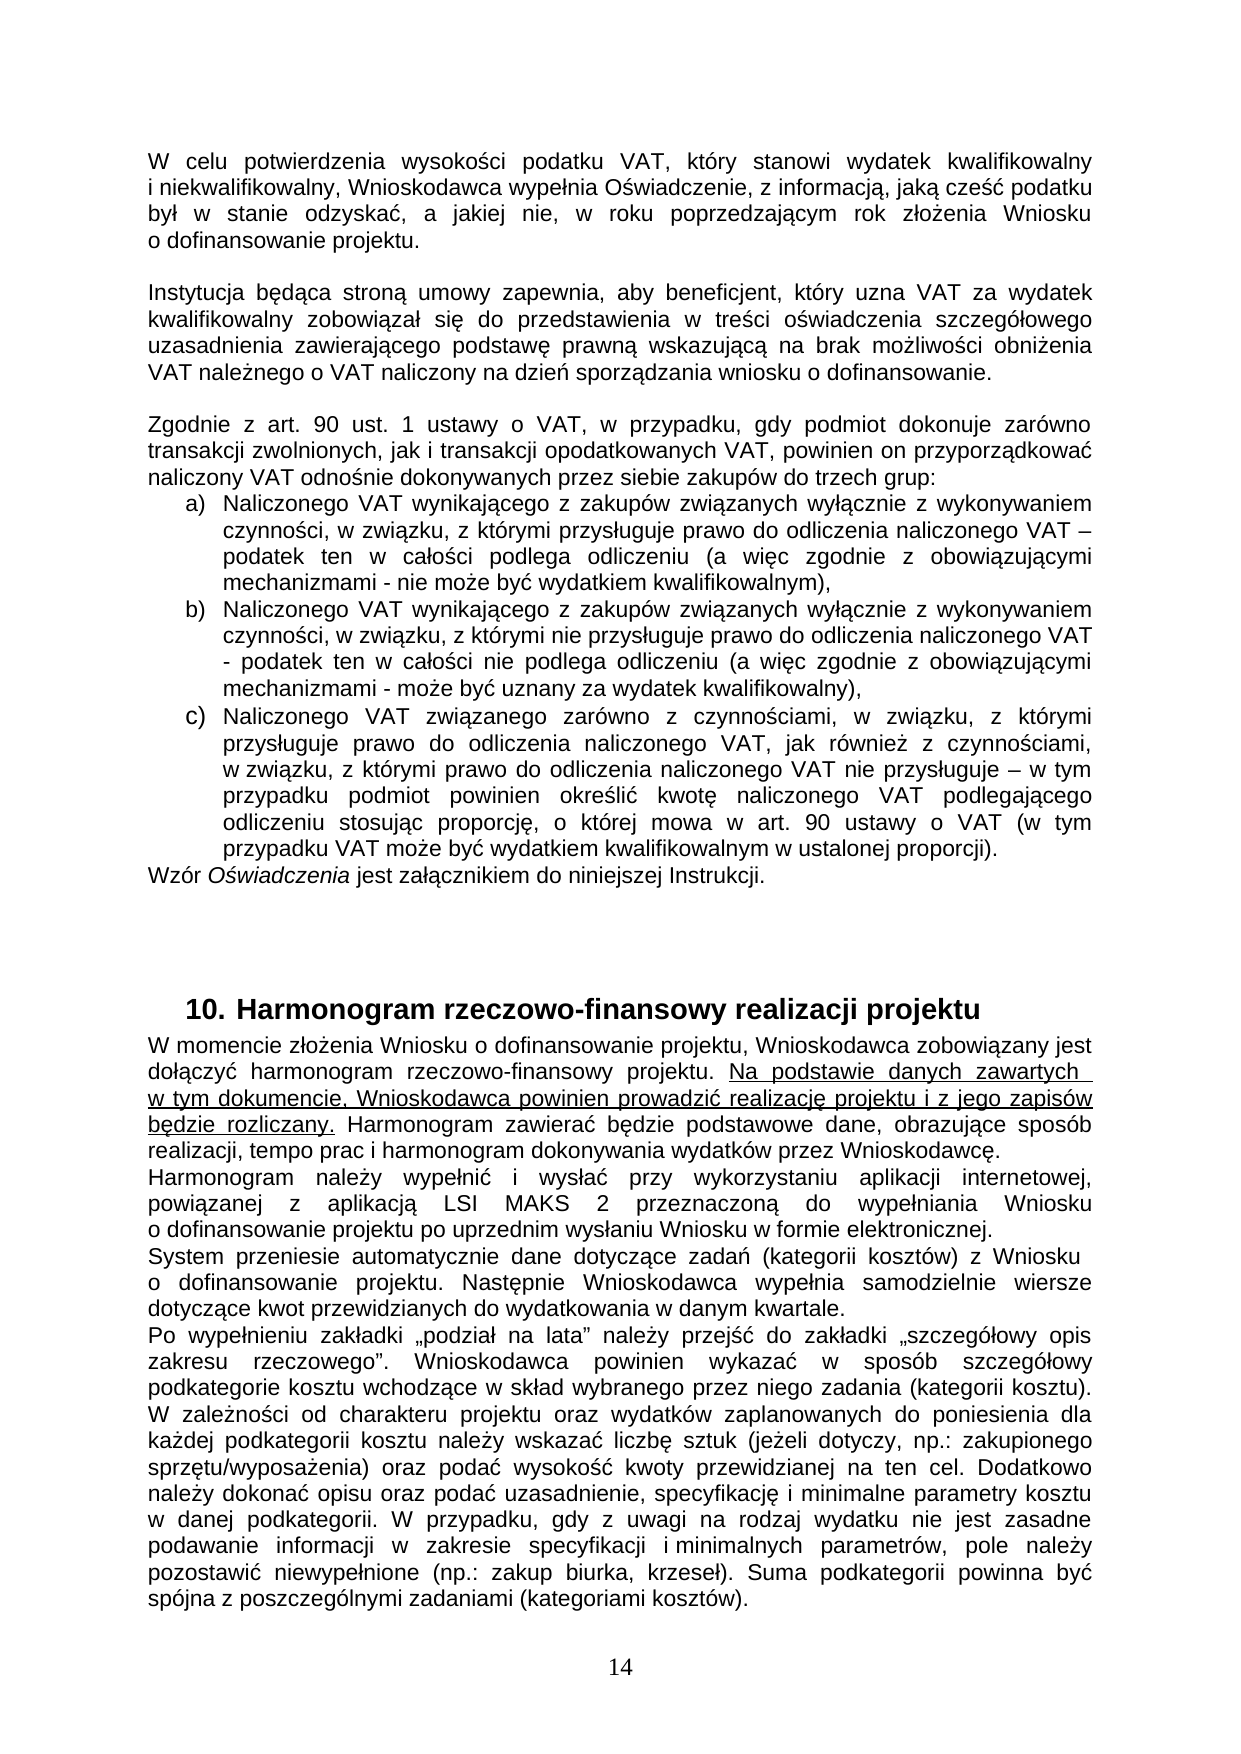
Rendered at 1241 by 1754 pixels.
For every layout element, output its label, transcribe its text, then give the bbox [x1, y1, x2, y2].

text Harmonogram należy wypełnić i wysłać przy wykorzystaniu aplikacji internetowej, powiązanej z aplikacją LSI MAKS 2 przeznaczoną do wypełniania Wniosku o dofinansowanie projektu po uprzednim wysłaniu Wniosku w formie elektronicznej. [148, 1163, 1093, 1243]
list Naliczonego VAT wynikającego z zakupów związanych wyłącznie z wykonywaniem czynności, w związku, z którymi nie przysługuje prawo do odliczenia naliczonego VAT - podatek ten w całości nie podlega odliczeniu (a więc zgodnie z obowiązującymi mechanizmami - może być uznany za wydatek kwalifikowalny), [185, 596, 1093, 701]
text Wzór Oświadczenia jest załącznikiem do niniejszej Instrukcji. [148, 862, 1093, 888]
list Naliczonego VAT związanego zarówno z czynnościami, w związku, z którymi przysługuje prawo do odliczenia naliczonego VAT, jak również z czynnościami, w związku, z którymi prawo do odliczenia naliczonego VAT nie przysługuje – w tym przypadku podmiot powinien określić kwotę naliczonego VAT podlegającego odliczeniu stosując proporcję, o której mowa w art. 90 ustawy o VAT (w tym przypadku VAT może być wydatkiem kwalifikowalnym w ustalonej proporcji). [185, 701, 1093, 862]
list Naliczonego VAT wynikającego z zakupów związanych wyłącznie z wykonywaniem czynności, w związku, z którymi przysługuje prawo do odliczenia naliczonego VAT – podatek ten w całości podlega odliczeniu (a więc zgodnie z obowiązującymi mechanizmami - nie może być wydatkiem kwalifikowalnym), [185, 490, 1093, 596]
text W momencie złożenia Wniosku o dofinansowanie projektu, Wnioskodawca zobowiązany jest dołączyć harmonogram rzeczowo-finansowy projektu. Na podstawie danych zawartych w tym dokumencie, Wnioskodawca powinien prowadzić realizację projektu i z jego zapisów będzie rozliczany. Harmonogram zawierać będzie podstawowe dane, obrazujące sposób realizacji, tempo prac i harmonogram dokonywania wydatków przez Wnioskodawcę. [148, 1032, 1093, 1107]
text Po wypełnieniu zakładki „podział na lata” należy przejść do zakładki „szczegółowy opis zakresu rzeczowego”. Wnioskodawca powinien wykazać w sposób szczegółowy podkategorie kosztu wchodzące w skład wybranego przez niego zadania (kategorii kosztu). W zależności od charakteru projektu oraz wydatków zaplanowanych do poniesienia dla każdej podkategorii kosztu należy wskazać liczbę sztuk (jeżeli dotyczy, np.: zakupionego sprzętu/wyposażenia) oraz podać wysokość kwoty przewidzianej na ten cel. Dodatkowo należy dokonać opisu oraz podać uzasadnienie, specyfikację i minimalne parametry kosztu w danej podkategorii. W przypadku, gdy z uwagi na rodzaj wydatku nie jest zasadne podawanie informacji w zakresie specyfikacji i minimalnych parametrów, pole należy pozostawić niewypełnione (np.: zakup biurka, krzeseł). Suma podkategorii powinna być spójna z poszczególnymi zadaniami (kategoriami kosztów). [148, 1322, 1093, 1612]
subtitle Harmonogram rzeczowo-finansowy realizacji projektu [185, 992, 1093, 1026]
text W momencie złożenia Wniosku o dofinansowanie projektu, Wnioskodawca zobowiązany jest dołączyć harmonogram rzeczowo-finansowy projektu. Na podstawie danych zawartych w tym dokumencie, Wnioskodawca powinien prowadzić realizację projektu i z jego zapisów będzie rozliczany. Harmonogram zawierać będzie podstawowe dane, obrazujące sposób realizacji, tempo prac i harmonogram dokonywania wydatków przez Wnioskodawcę. [148, 1109, 1093, 1163]
text W celu potwierdzenia wysokości podatku VAT, który stanowi wydatek kwalifikowalny i niekwalifikowalny, Wnioskodawca wypełnia Oświadczenie, z informacją, jaką cześć podatku był w stanie odzyskać, a jakiej nie, w roku poprzedzającym rok złożenia Wniosku o dofinansowanie projektu. [148, 148, 1093, 253]
text Instytucja będąca stroną umowy zapewnia, aby beneficjent, który uzna VAT za wydatek kwalifikowalny zobowiązał się do przedstawienia w treści oświadczenia szczegółowego uzasadnienia zawierającego podstawę prawną wskazującą na brak możliwości obniżenia VAT należnego o VAT naliczony na dzień sporządzania wniosku o dofinansowanie. [148, 279, 1093, 385]
text Zgodnie z art. 90 ust. 1 ustawy o VAT, w przypadku, gdy podmiot dokonuje zarówno transakcji zwolnionych, jak i transakcji opodatkowanych VAT, powinien on przyporządkować naliczony VAT odnośnie dokonywanych przez siebie zakupów do trzech grup: [148, 411, 1093, 490]
text System przeniesie automatycznie dane dotyczące zadań (kategorii kosztów) z Wniosku o dofinansowanie projektu. Następnie Wnioskodawca wypełnia samodzielnie wiersze dotyczące kwot przewidzianych do wydatkowania w danym kwartale. [148, 1243, 1093, 1322]
